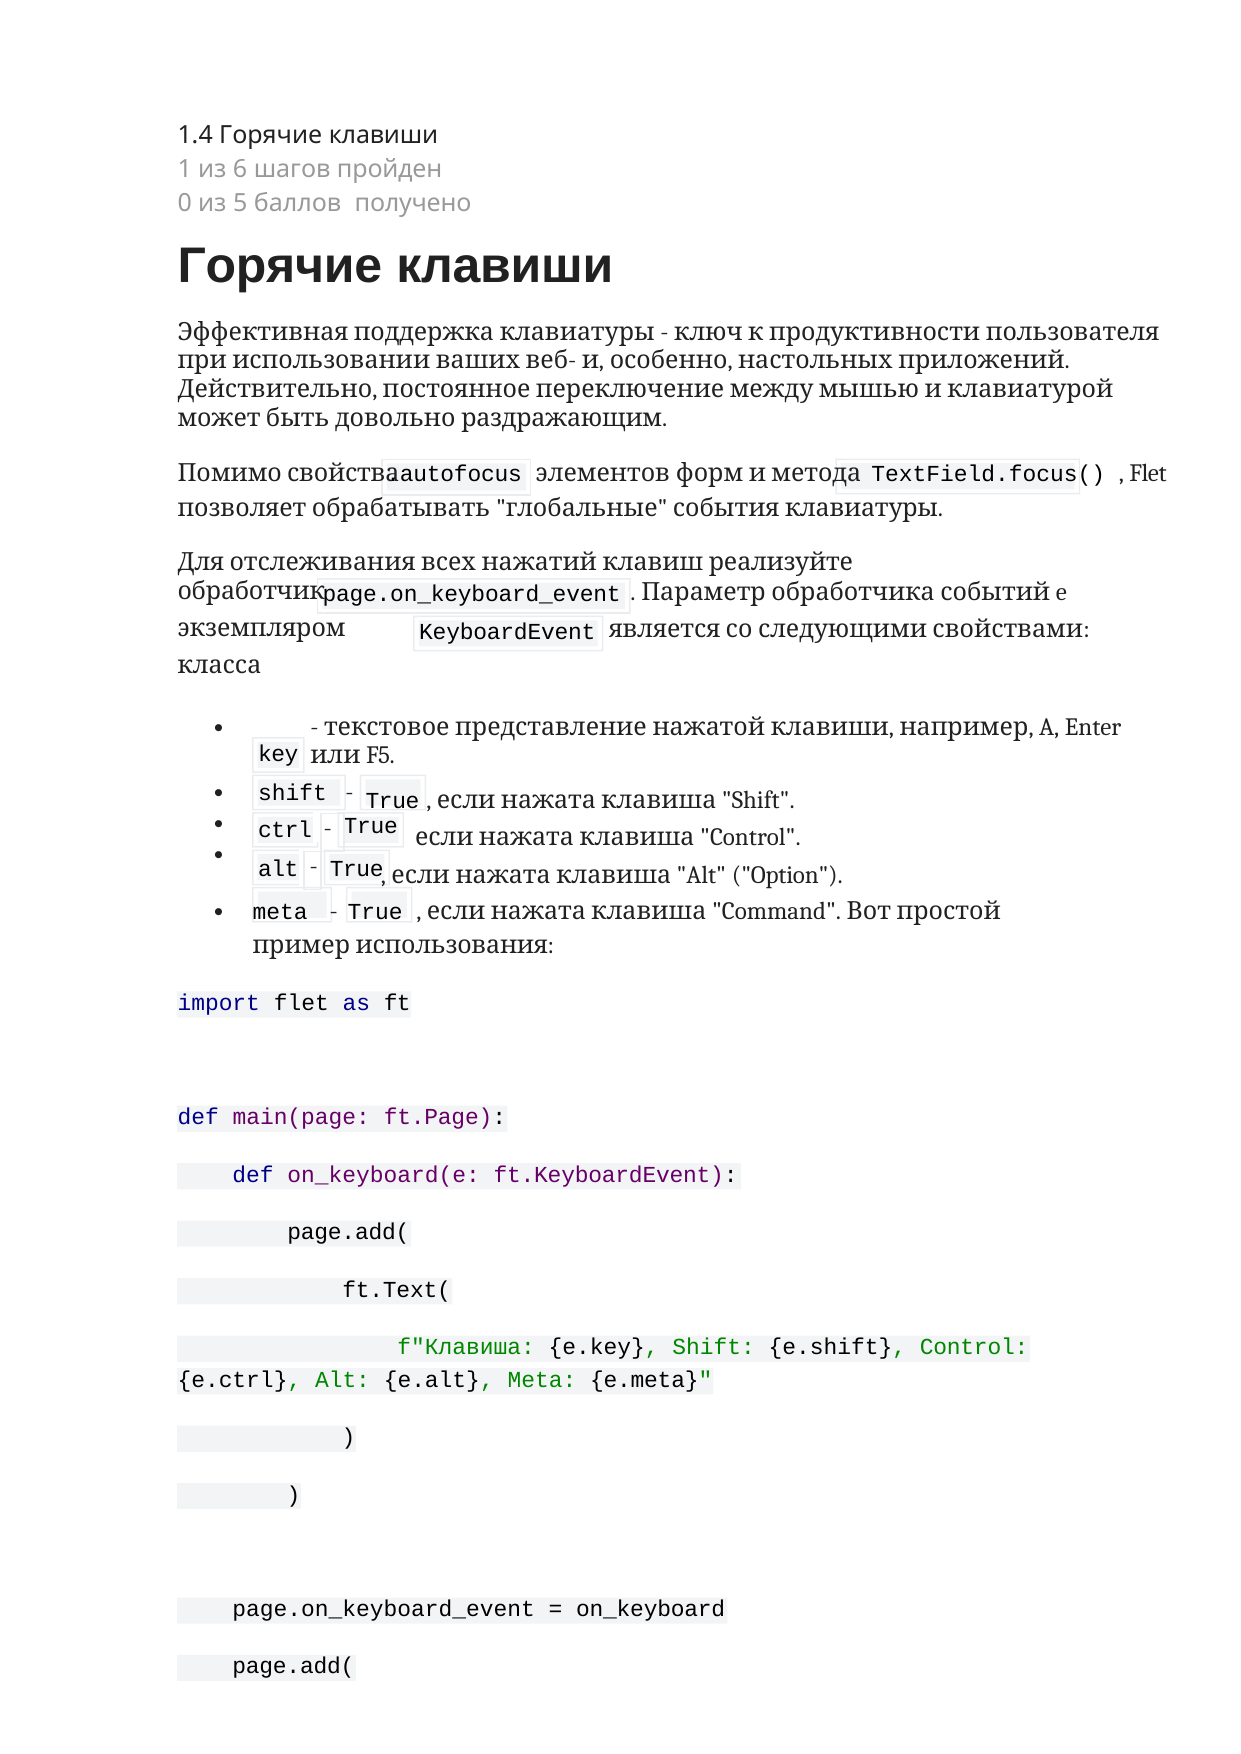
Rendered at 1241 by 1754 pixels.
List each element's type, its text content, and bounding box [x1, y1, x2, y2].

text . Параметр обработчика событий e является со следующими свойствами: [608, 578, 1134, 644]
text , если нажата клавиша "Alt" ("Option"). [381, 860, 1166, 889]
text 0 из 5 баллов получено [177, 184, 1166, 218]
text Помимо свойства элементов форм и метода TextField.focus() , Flet [177, 459, 1166, 488]
text обработчик экземпляром класса [177, 577, 408, 679]
text , если нажата клавиша "Shift". если нажата клавиша "Control". [415, 786, 810, 852]
text позволяет обрабатывать "глобальные" события клавиатуры. [177, 494, 1166, 522]
list meta - True , если нажата клавиша "Command". Вот простой пример использования: [215, 897, 1044, 960]
text 1.4 Горячие клавиши [177, 116, 1166, 150]
text 1 из 6 шагов пройден [177, 150, 1166, 184]
text Для отслеживания всех нажатий клавиш реализуйте [177, 548, 1166, 576]
title Горячие клавиши [177, 235, 1166, 293]
list shift - [215, 778, 354, 807]
text Эффективная поддержка клавиатуры - ключ к продуктивности пользователя при использовании ваших веб- и, особенно, настольных приложений. Действительно, постоянное переключение между мышью и клавиатурой может быть довольно раздражающим. [177, 318, 1166, 433]
list - текстовое представление нажатой клавиши, например, A, Enter или F5. [215, 712, 1166, 770]
